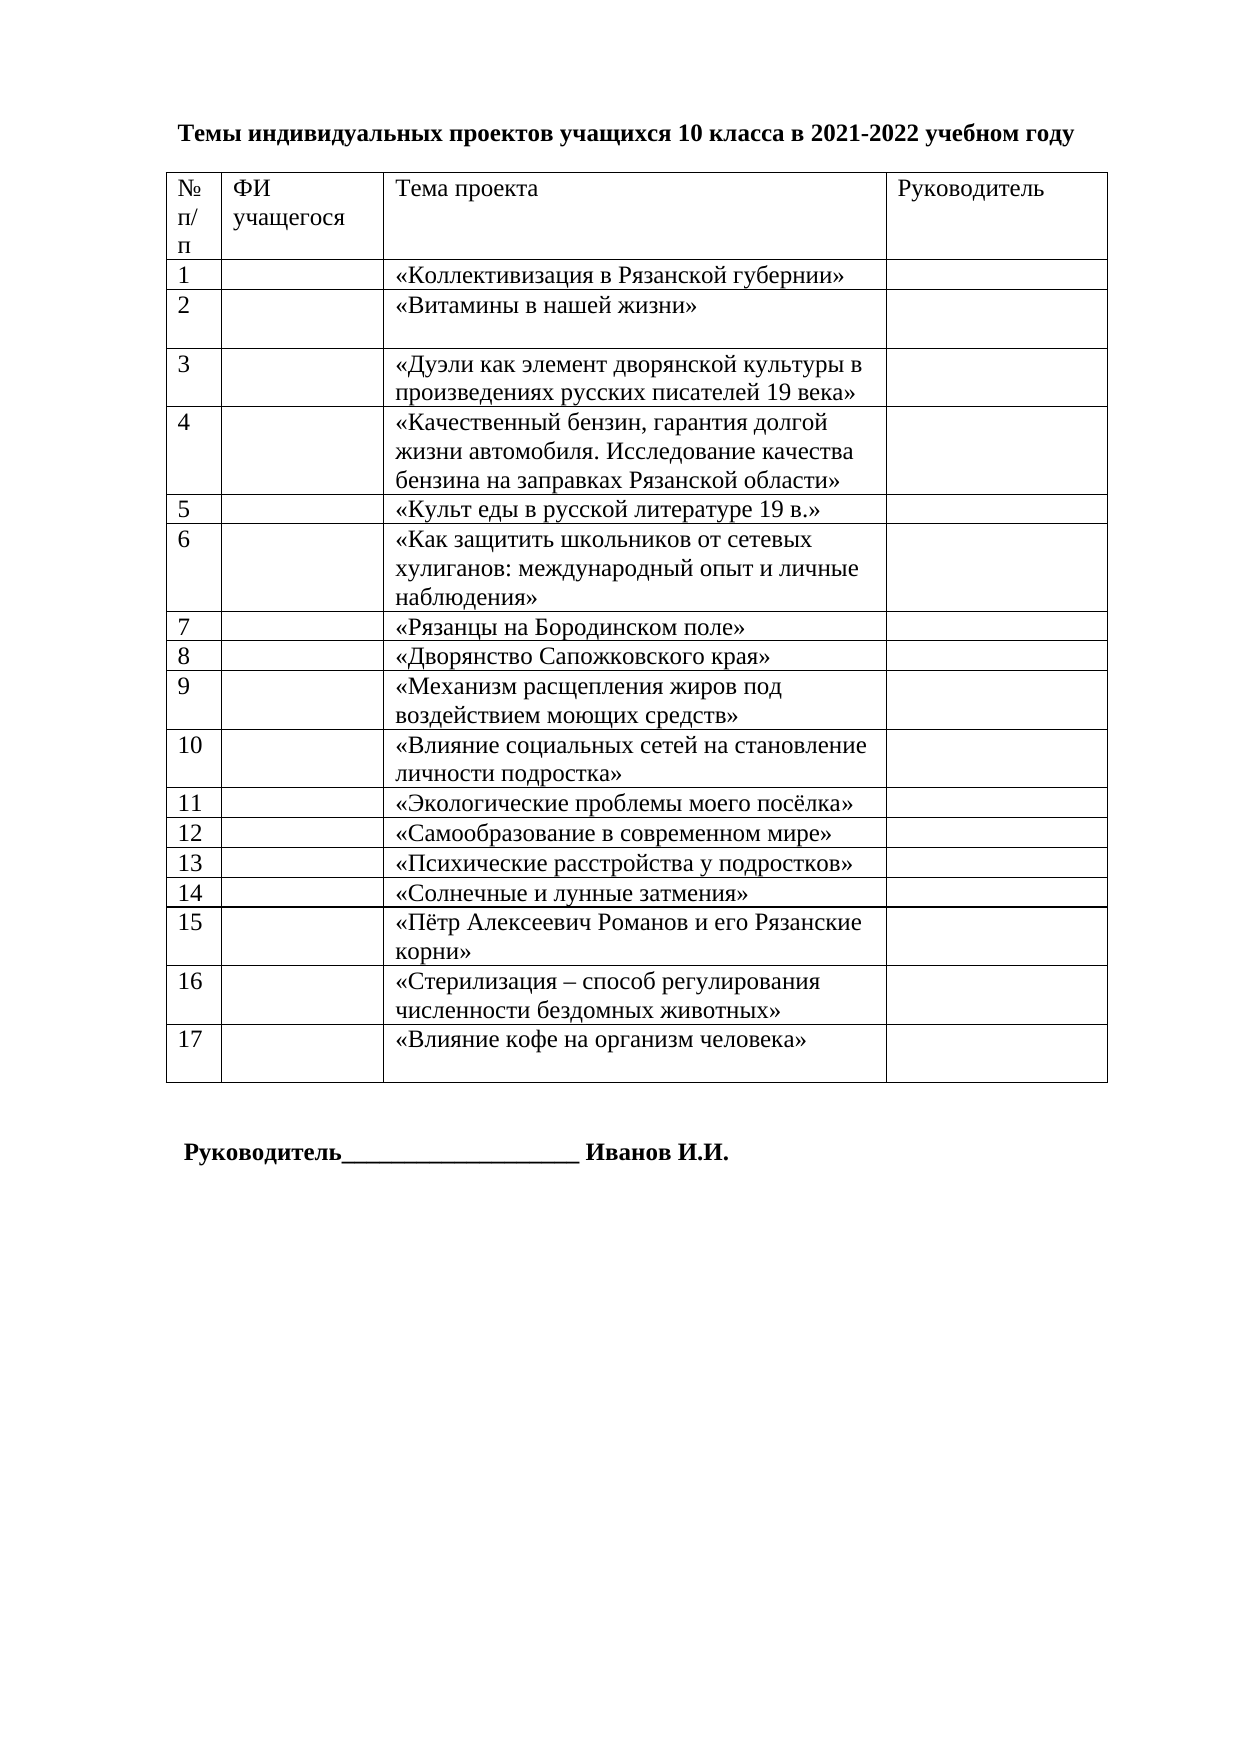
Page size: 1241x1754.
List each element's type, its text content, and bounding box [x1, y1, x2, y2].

table_cell [887, 290, 1107, 348]
table_cell 10 [167, 730, 221, 787]
table_cell «Пётр Алексеевич Романов и его Рязанские корни» [384, 908, 886, 965]
table_cell [222, 1025, 383, 1082]
table_cell [887, 730, 1107, 787]
table_cell «Влияние кофе на организм человека» [384, 1025, 886, 1082]
table_cell 16 [167, 966, 221, 1023]
table_header Руководитель [887, 173, 1107, 259]
table_cell «Витамины в нашей жизни» [384, 290, 886, 348]
table_cell [222, 730, 383, 787]
table_cell [887, 788, 1107, 817]
table_cell [887, 260, 1107, 289]
table_cell 12 [167, 818, 221, 847]
table_cell [887, 908, 1107, 965]
table_cell [887, 878, 1107, 906]
table_cell 5 [167, 495, 221, 523]
table_cell [222, 407, 383, 493]
table_cell [222, 788, 383, 817]
table_cell 15 [167, 908, 221, 965]
table_cell 1 [167, 260, 221, 289]
table_cell «Солнечные и лунные затмения» [384, 878, 886, 906]
table_cell [887, 818, 1107, 847]
table_cell [887, 966, 1107, 1023]
table_cell 9 [167, 671, 221, 729]
text Темы индивидуальных проектов учащихся 10 класса в 2021-2022 учебном году [177, 118, 1152, 147]
table_cell «Рязанцы на Бородинском поле» [384, 612, 886, 640]
table_cell [222, 641, 383, 670]
table_cell «Коллективизация в Рязанской губернии» [384, 260, 886, 289]
table_cell [887, 524, 1107, 611]
table_cell «Самообразование в современном мире» [384, 818, 886, 847]
table_header Тема проекта [384, 173, 886, 259]
table_cell [887, 848, 1107, 877]
table_cell 13 [167, 848, 221, 877]
table_cell 8 [167, 641, 221, 670]
table_cell [222, 260, 383, 289]
table_cell 2 [167, 290, 221, 348]
table_cell 14 [167, 878, 221, 906]
table_cell [222, 848, 383, 877]
table_cell [887, 671, 1107, 729]
table_cell 7 [167, 612, 221, 640]
table_cell «Экологические проблемы моего посёлка» [384, 788, 886, 817]
table_cell «Влияние социальных сетей на становление личности подростка» [384, 730, 886, 787]
table_cell «Стерилизация – способ регулирования численности бездомных животных» [384, 966, 886, 1023]
table_header ФИ учащегося [222, 173, 383, 259]
table_cell «Как защитить школьников от сетевых хулиганов: международный опыт и личные наблюдения» [384, 524, 886, 611]
table_cell 11 [167, 788, 221, 817]
table_cell [222, 908, 383, 965]
table_cell 3 [167, 349, 221, 406]
table_cell [222, 671, 383, 729]
table_cell [887, 495, 1107, 523]
table_cell «Дуэли как элемент дворянской культуры в произведениях русских писателей 19 века» [384, 349, 886, 406]
table_cell [222, 290, 383, 348]
table_cell 17 [167, 1025, 221, 1082]
table_cell 4 [167, 407, 221, 493]
table_cell «Культ еды в русской литературе 19 в.» [384, 495, 886, 523]
table_cell «Механизм расщепления жиров под воздействием моющих средств» [384, 671, 886, 729]
table_cell [222, 878, 383, 906]
table_cell 6 [167, 524, 221, 611]
table_cell [222, 524, 383, 611]
table_cell [887, 1025, 1107, 1082]
table_header №п/п [167, 173, 221, 259]
table_cell [222, 818, 383, 847]
table_cell [222, 349, 383, 406]
table_cell «Психические расстройства у подростков» [384, 848, 886, 877]
table_cell [222, 966, 383, 1023]
table_cell «Качественный бензин, гарантия долгой жизни автомобиля. Исследование качества бензина на заправках Рязанской области» [384, 407, 886, 493]
table_cell [887, 641, 1107, 670]
table_cell [887, 612, 1107, 640]
table_cell [887, 349, 1107, 406]
table_cell [222, 495, 383, 523]
table_cell «Дворянство Сапожковского края» [384, 641, 886, 670]
table_cell [887, 407, 1107, 493]
table_cell [222, 612, 383, 640]
text Руководитель___________________ Иванов И.И. [177, 1137, 1152, 1166]
